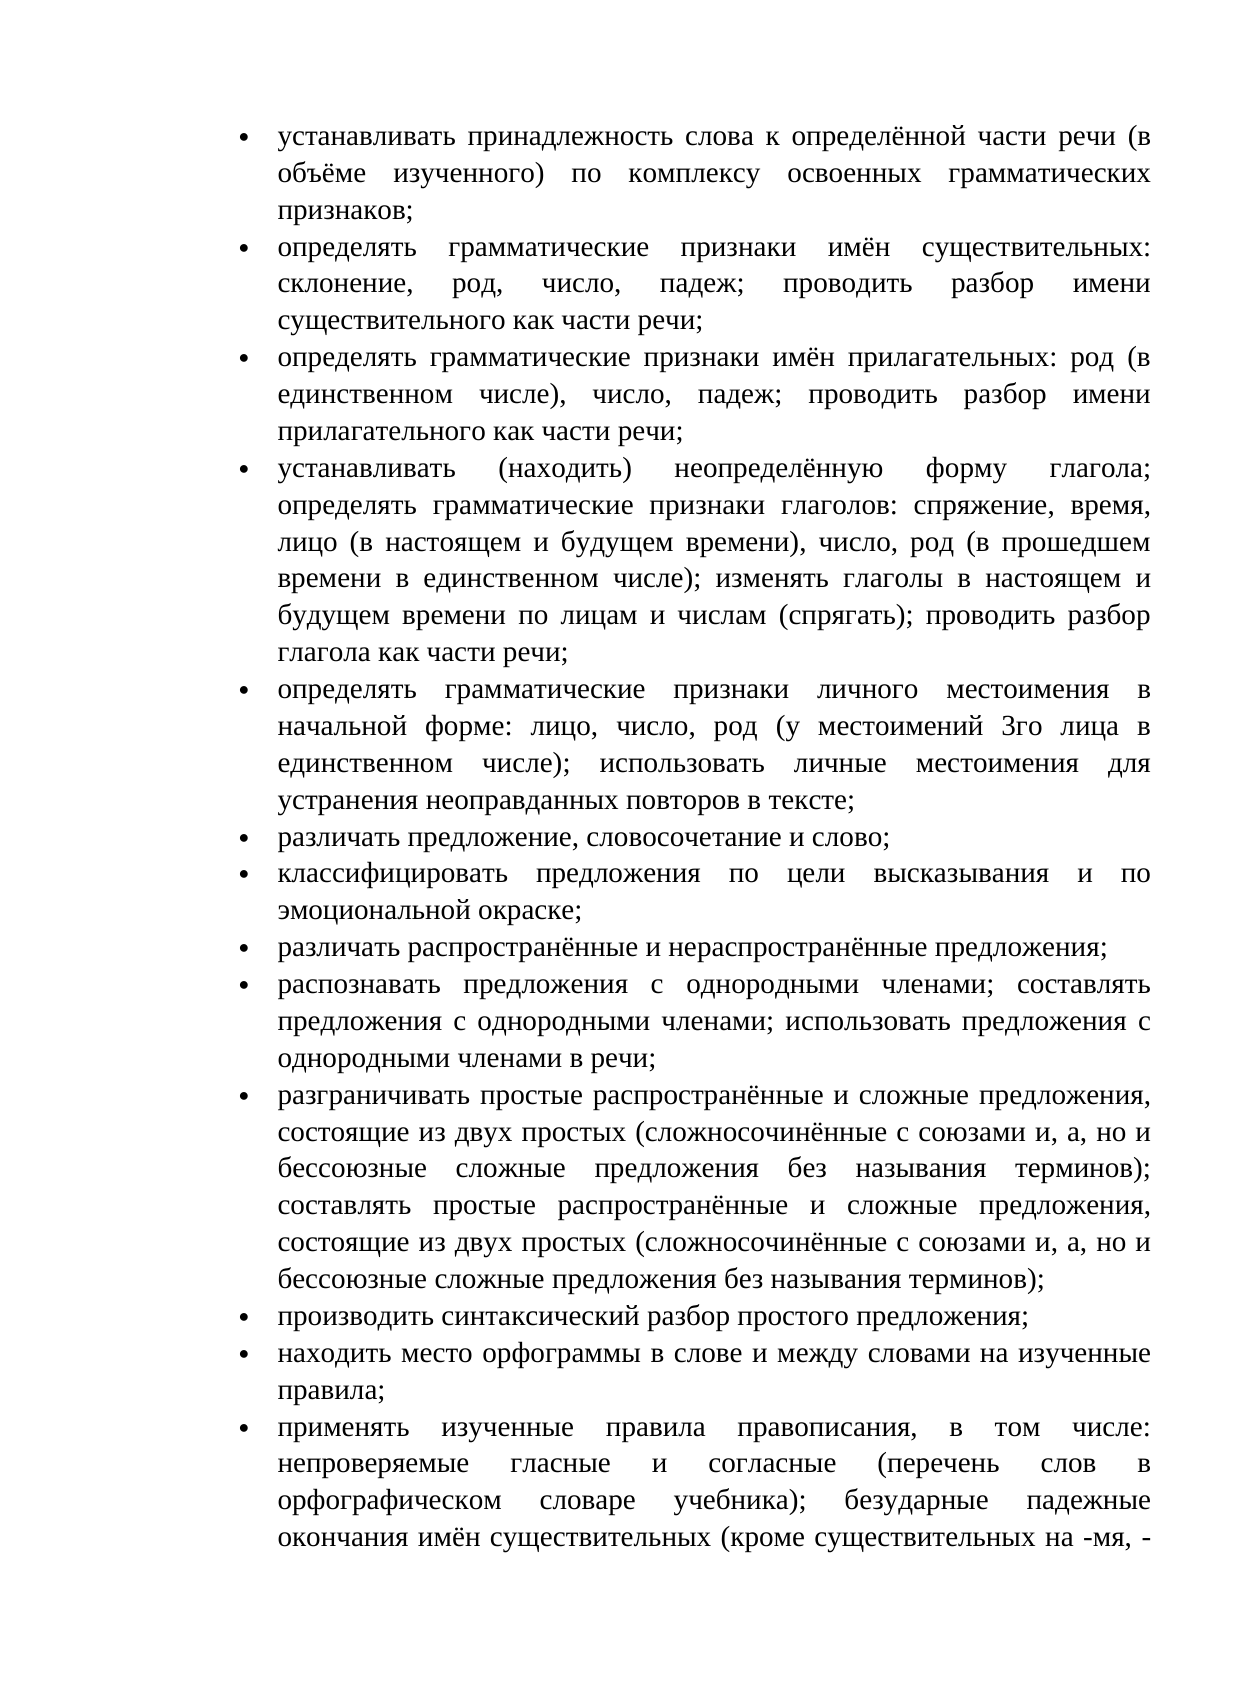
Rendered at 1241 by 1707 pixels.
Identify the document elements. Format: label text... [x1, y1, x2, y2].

list классифицировать предложения по цели высказывания и по эмоциональной окраске; [240, 856, 1152, 926]
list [240, 1409, 1152, 1553]
list различать распространённые и нераспространённые предложения; [240, 929, 1152, 963]
list определять грамматические признаки имён прилагательных: род (в единственном числе), число, падеж; проводить разбор имени прилагательного как части речи; [240, 339, 1152, 447]
list определять грамматические признаки личного местоимения в начальной форме: лицо, число, род (у местоимений 3го лица в единственном числе); использовать личные местоимения для устранения неоправданных повторов в тексте; [240, 671, 1152, 815]
list устанавливать (находить) неопределённую форму глагола; определять грамматические признаки глаголов: спряжение, время, лицо (в настоящем и будущем времени), число, род (в прошедшем времени в единственном числе); изменять глаголы в настоящем и будущем времени по лицам и числам (спрягать); проводить разбор глагола как части речи; [240, 450, 1152, 668]
list находить место орфограммы в слове и между словами на изученные правила; [240, 1335, 1152, 1405]
list различать предложение, словосочетание и слово; [240, 819, 1152, 852]
list распознавать предложения с однородными членами; составлять предложения с однородными членами; использовать предложения с однородными членами в речи; [240, 966, 1152, 1073]
list производить синтаксический разбор простого предложения; [240, 1298, 1152, 1332]
list устанавливать принадлежность слова к определённой части речи (в объёме изученного) по комплексу освоенных грамматических признаков; [240, 118, 1152, 225]
list определять грамматические признаки имён существительных: склонение, род, число, падеж; проводить разбор имени существительного как части речи; [240, 229, 1152, 336]
list разграничивать простые распространённые и сложные предложения, состоящие из двух простых (сложносочинённые с союзами и, а, но и бессоюзные сложные предложения без называния терминов); составлять простые распространённые и сложные предложения, состоящие из двух простых (сложносочинённые с союзами и, а, но и бессоюзные сложные предложения без называния терминов); [240, 1077, 1152, 1295]
